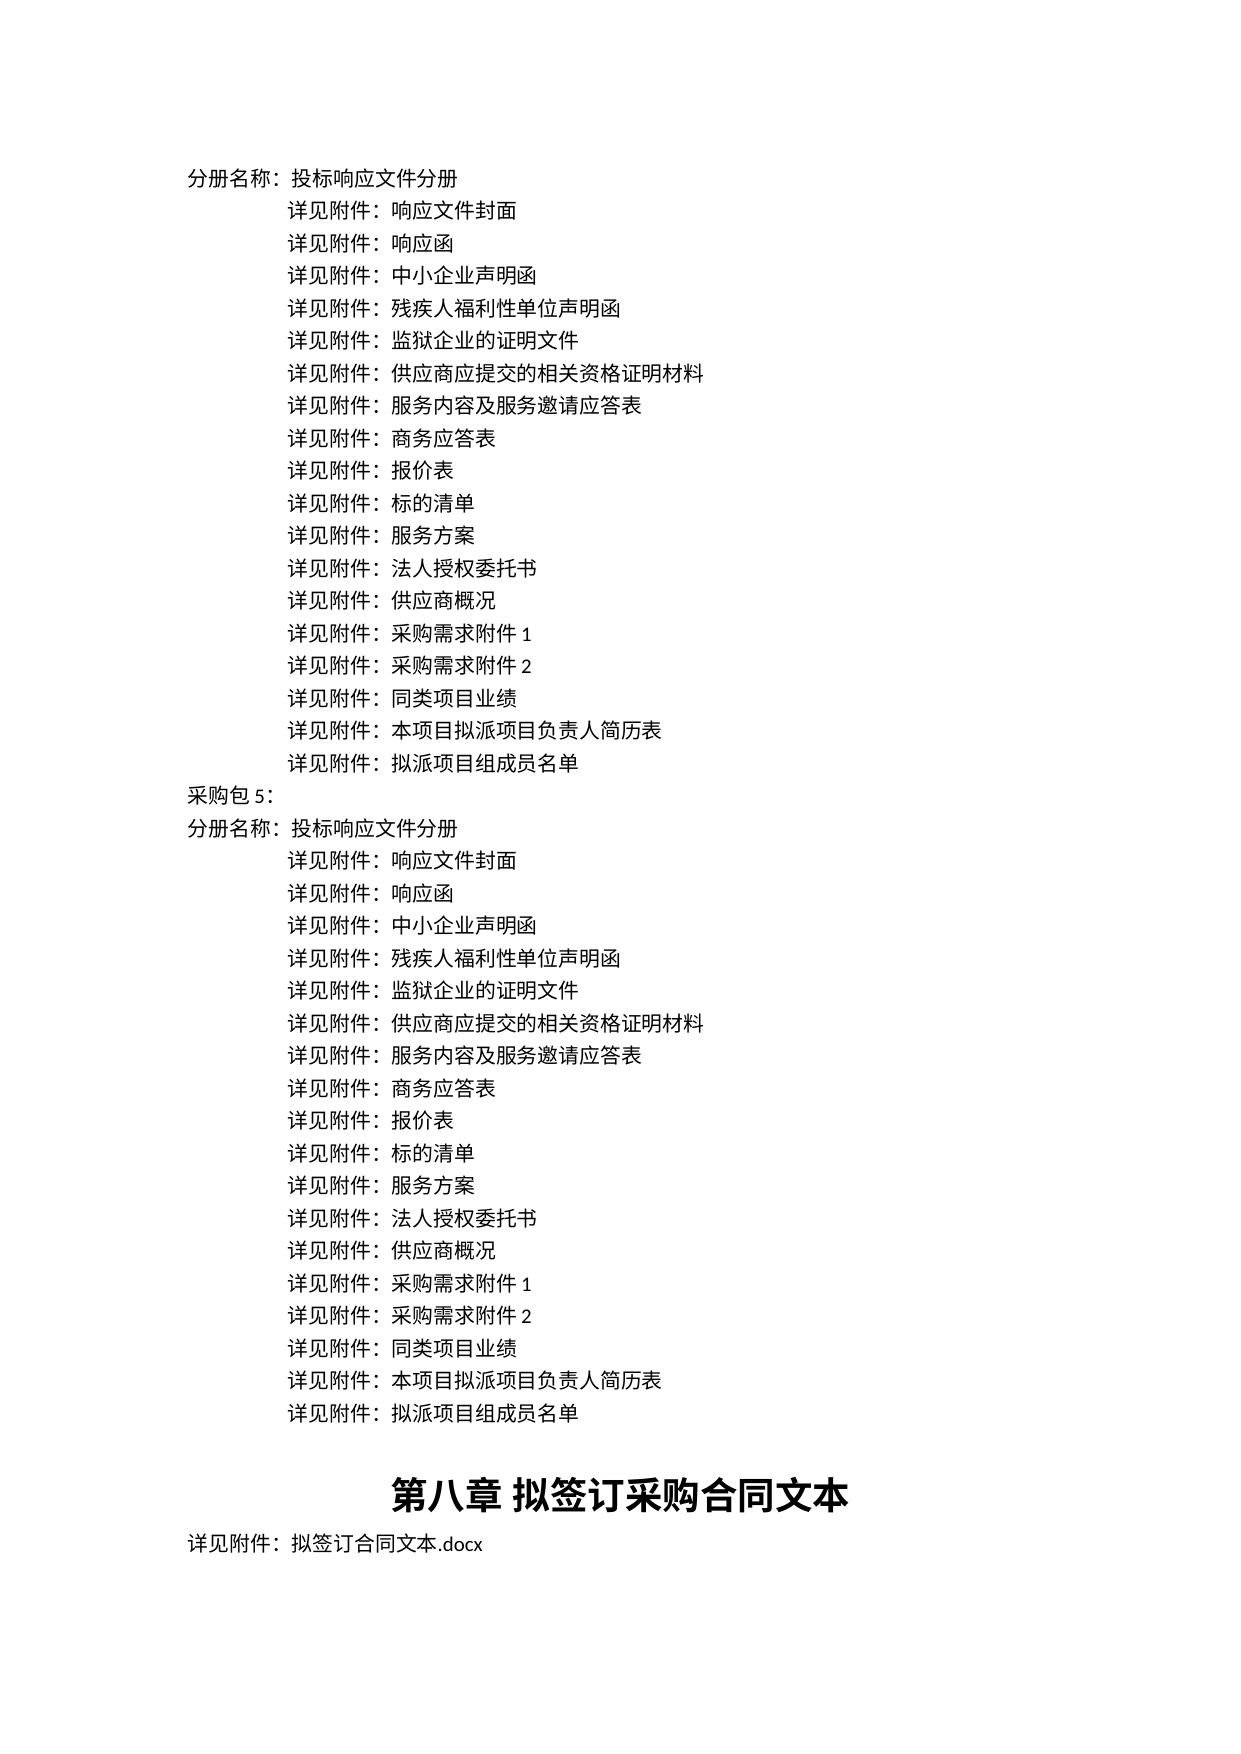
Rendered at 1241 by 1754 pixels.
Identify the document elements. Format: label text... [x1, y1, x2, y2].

text 详见附件：采购需求附件2 [187, 1299, 1053, 1332]
text 详见附件：中小企业声明函 [187, 909, 1053, 942]
text 详见附件：商务应答表 [187, 422, 1053, 454]
text 详见附件：同类项目业绩 [187, 682, 1053, 714]
text 详见附件：采购需求附件1 [187, 617, 1053, 649]
text 采购包5： [187, 779, 1053, 812]
text 详见附件：响应文件封面 [187, 194, 1053, 227]
text 详见附件：监狱企业的证明文件 [187, 974, 1053, 1007]
text 详见附件：服务方案 [187, 519, 1053, 552]
text 详见附件：供应商应提交的相关资格证明材料 [187, 1007, 1053, 1039]
text 详见附件：本项目拟派项目负责人简历表 [187, 714, 1053, 747]
text 详见附件：标的清单 [187, 1137, 1053, 1169]
text 详见附件：响应函 [187, 877, 1053, 909]
text 详见附件：采购需求附件2 [187, 649, 1053, 682]
text 详见附件：法人授权委托书 [187, 1202, 1053, 1234]
text 详见附件：供应商应提交的相关资格证明材料 [187, 357, 1053, 389]
text 详见附件：法人授权委托书 [187, 552, 1053, 584]
text 详见附件：本项目拟派项目负责人简历表 [187, 1364, 1053, 1397]
text 第八章 拟签订采购合同文本 [187, 1462, 1053, 1527]
text 详见附件：服务方案 [187, 1169, 1053, 1202]
text 详见附件：响应函 [187, 227, 1053, 259]
text 详见附件：响应文件封面 [187, 844, 1053, 877]
text 详见附件：残疾人福利性单位声明函 [187, 942, 1053, 974]
text 详见附件：供应商概况 [187, 584, 1053, 617]
text 详见附件：监狱企业的证明文件 [187, 324, 1053, 357]
text 详见附件：服务内容及服务邀请应答表 [187, 1039, 1053, 1072]
text 详见附件：拟派项目组成员名单 [187, 747, 1053, 779]
text 详见附件：商务应答表 [187, 1072, 1053, 1104]
text 详见附件：同类项目业绩 [187, 1332, 1053, 1364]
text 详见附件：中小企业声明函 [187, 259, 1053, 292]
text 详见附件：报价表 [187, 1104, 1053, 1137]
text 详见附件：报价表 [187, 454, 1053, 487]
text 详见附件：标的清单 [187, 487, 1053, 519]
text 分册名称：投标响应文件分册 [187, 162, 1053, 194]
text 详见附件：供应商概况 [187, 1234, 1053, 1267]
text 详见附件：服务内容及服务邀请应答表 [187, 389, 1053, 422]
text 分册名称：投标响应文件分册 [187, 812, 1053, 844]
text 详见附件：采购需求附件1 [187, 1267, 1053, 1299]
text 详见附件：残疾人福利性单位声明函 [187, 292, 1053, 324]
text 详见附件：拟派项目组成员名单 [187, 1397, 1053, 1429]
text 详见附件：拟签订合同文本.docx [187, 1527, 1053, 1559]
